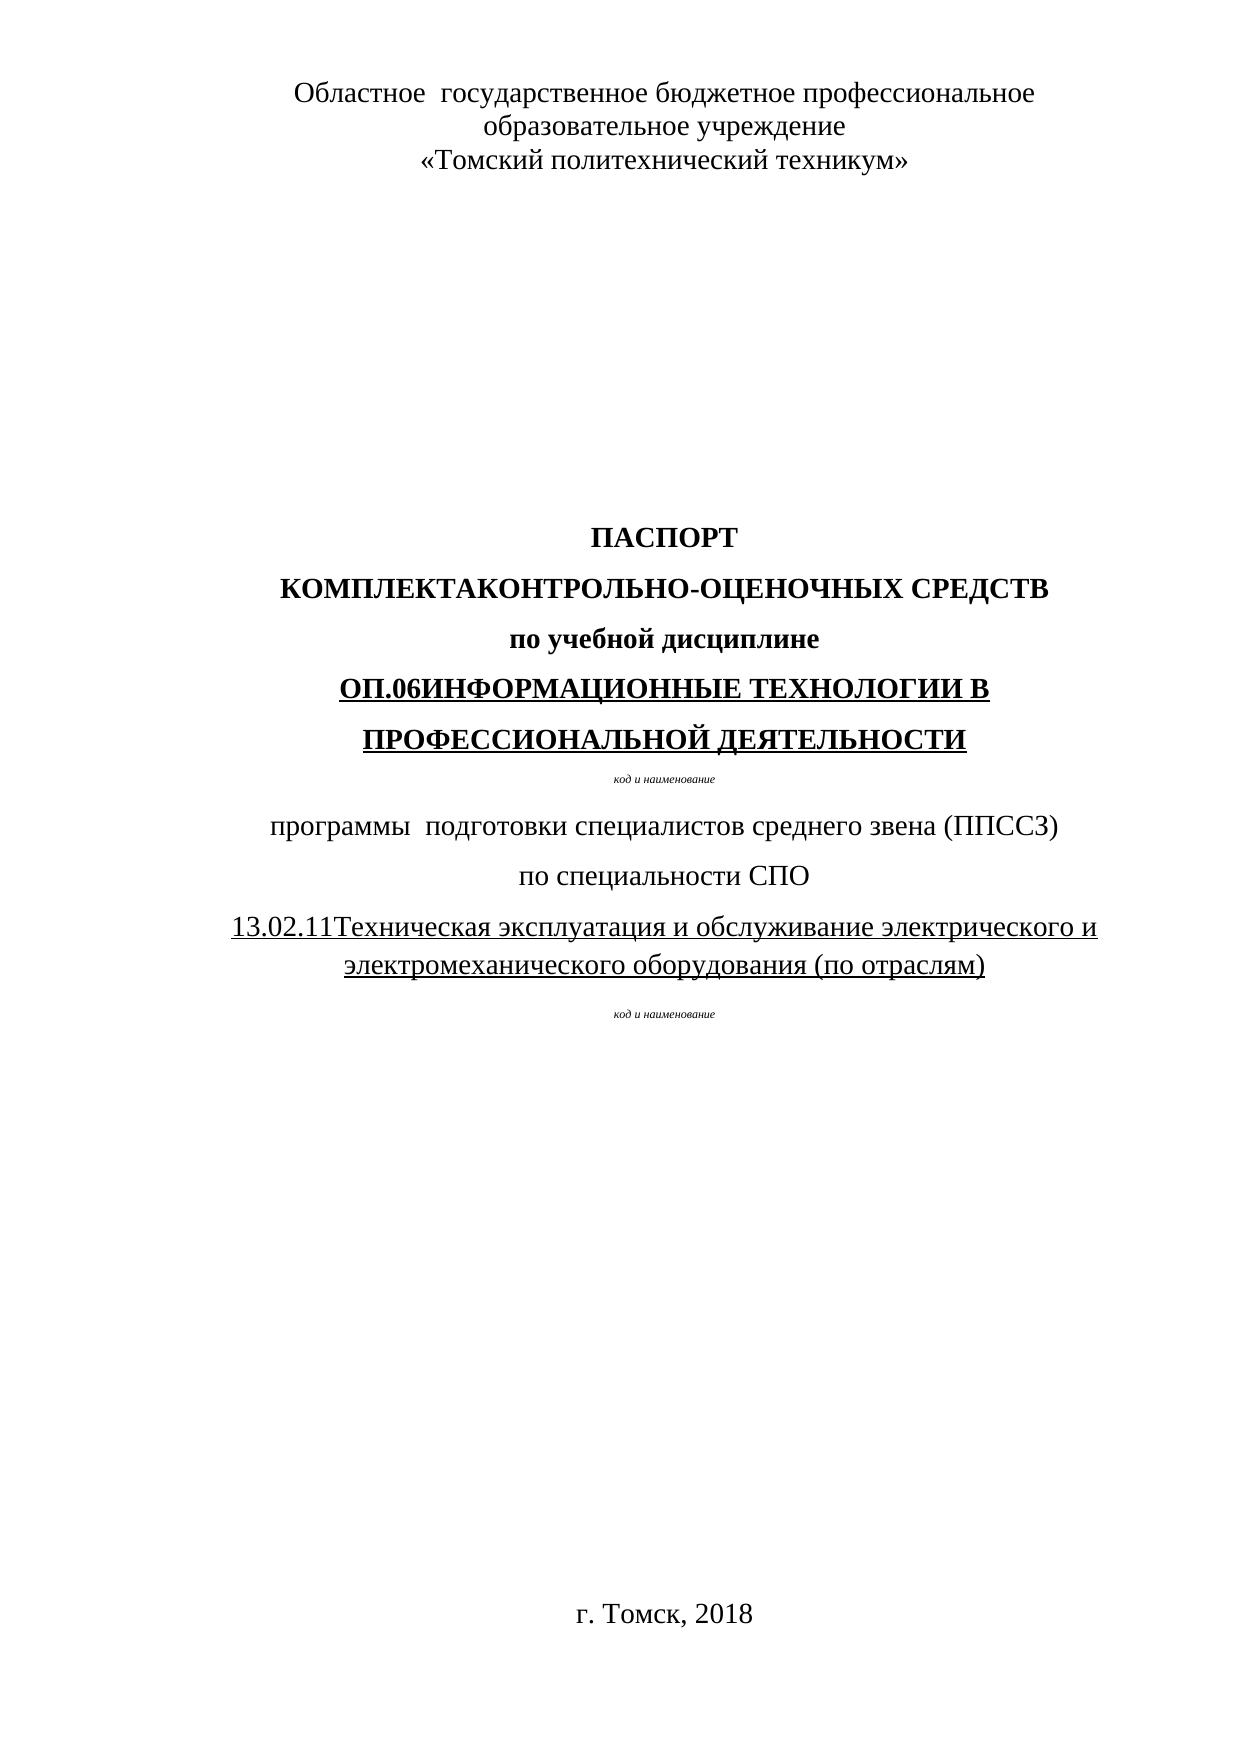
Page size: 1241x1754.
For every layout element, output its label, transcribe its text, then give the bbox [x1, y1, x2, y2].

text г. Томск, 2018 [177, 1596, 1152, 1630]
text «Томский политехнический техникум» [177, 142, 1152, 176]
text код и наименование [177, 1007, 1152, 1031]
text Областное государственное бюджетное профессиональное [177, 75, 1152, 108]
text по учебной дисциплине [177, 621, 1152, 655]
text по специальности СПО [177, 858, 1152, 892]
text программы подготовки специалистов среднего звена (ППССЗ) [177, 808, 1152, 842]
text код и наименование [177, 772, 1152, 796]
text ПАСПОРТ [177, 521, 1152, 554]
text КОМПЛЕКТАконтрольно-ОЦЕНОЧНЫХ СРЕДСТВ [177, 571, 1152, 604]
text образовательное учреждение [177, 108, 1152, 142]
text ОП.06ИНФОРМАЦИОННЫЕ ТЕХНОЛОГИИ В ПРОФЕССИОНАЛЬНОЙ ДЕЯТЕЛЬНОСТИ [177, 671, 1152, 755]
text 13.02.11Техническая эксплуатация и обслуживание электрического и электромеханического оборудования (по отраслям) [177, 909, 1152, 981]
